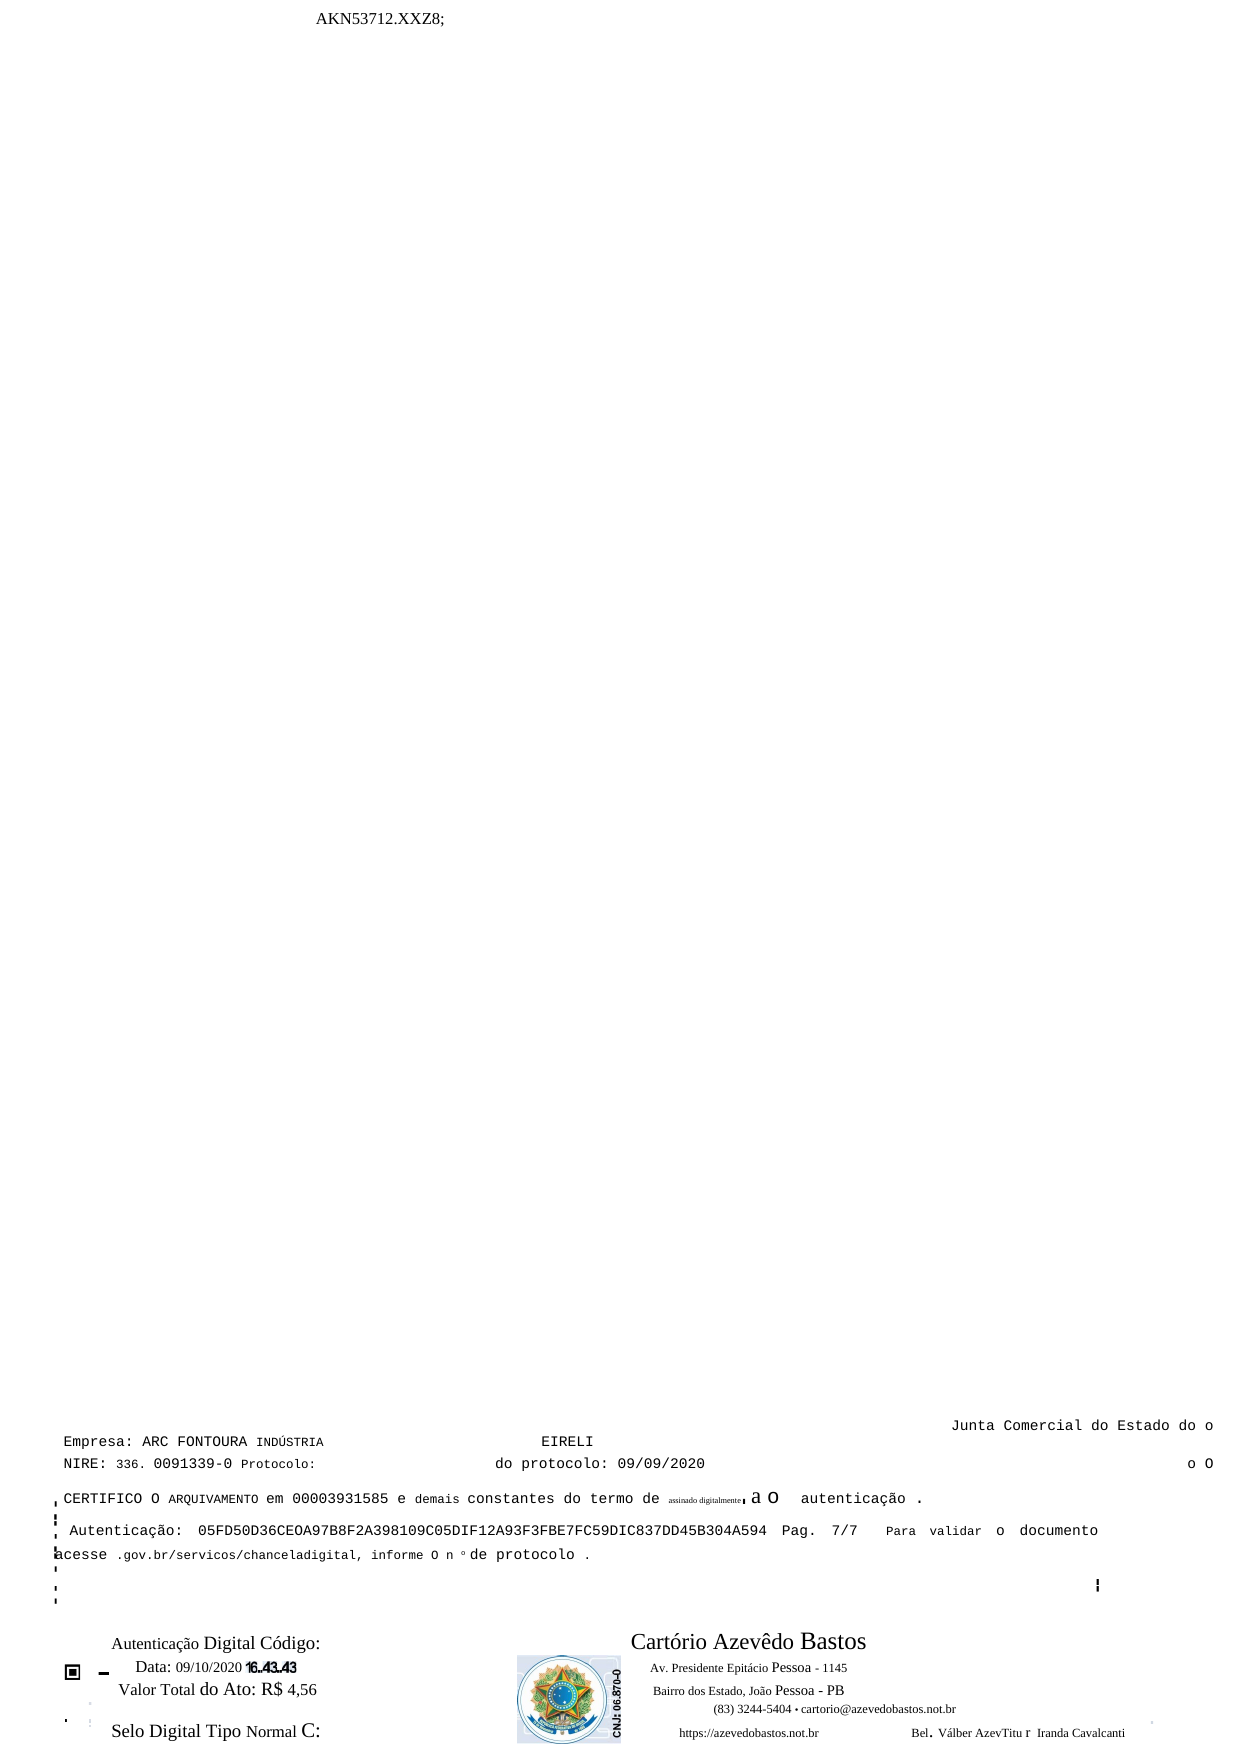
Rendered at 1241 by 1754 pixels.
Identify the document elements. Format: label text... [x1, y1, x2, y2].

picture [64, 1664, 80, 1680]
text AKN53712.XXZ8; [316, 8, 1052, 28]
picture [517, 1655, 621, 1744]
picture [245, 1661, 297, 1673]
